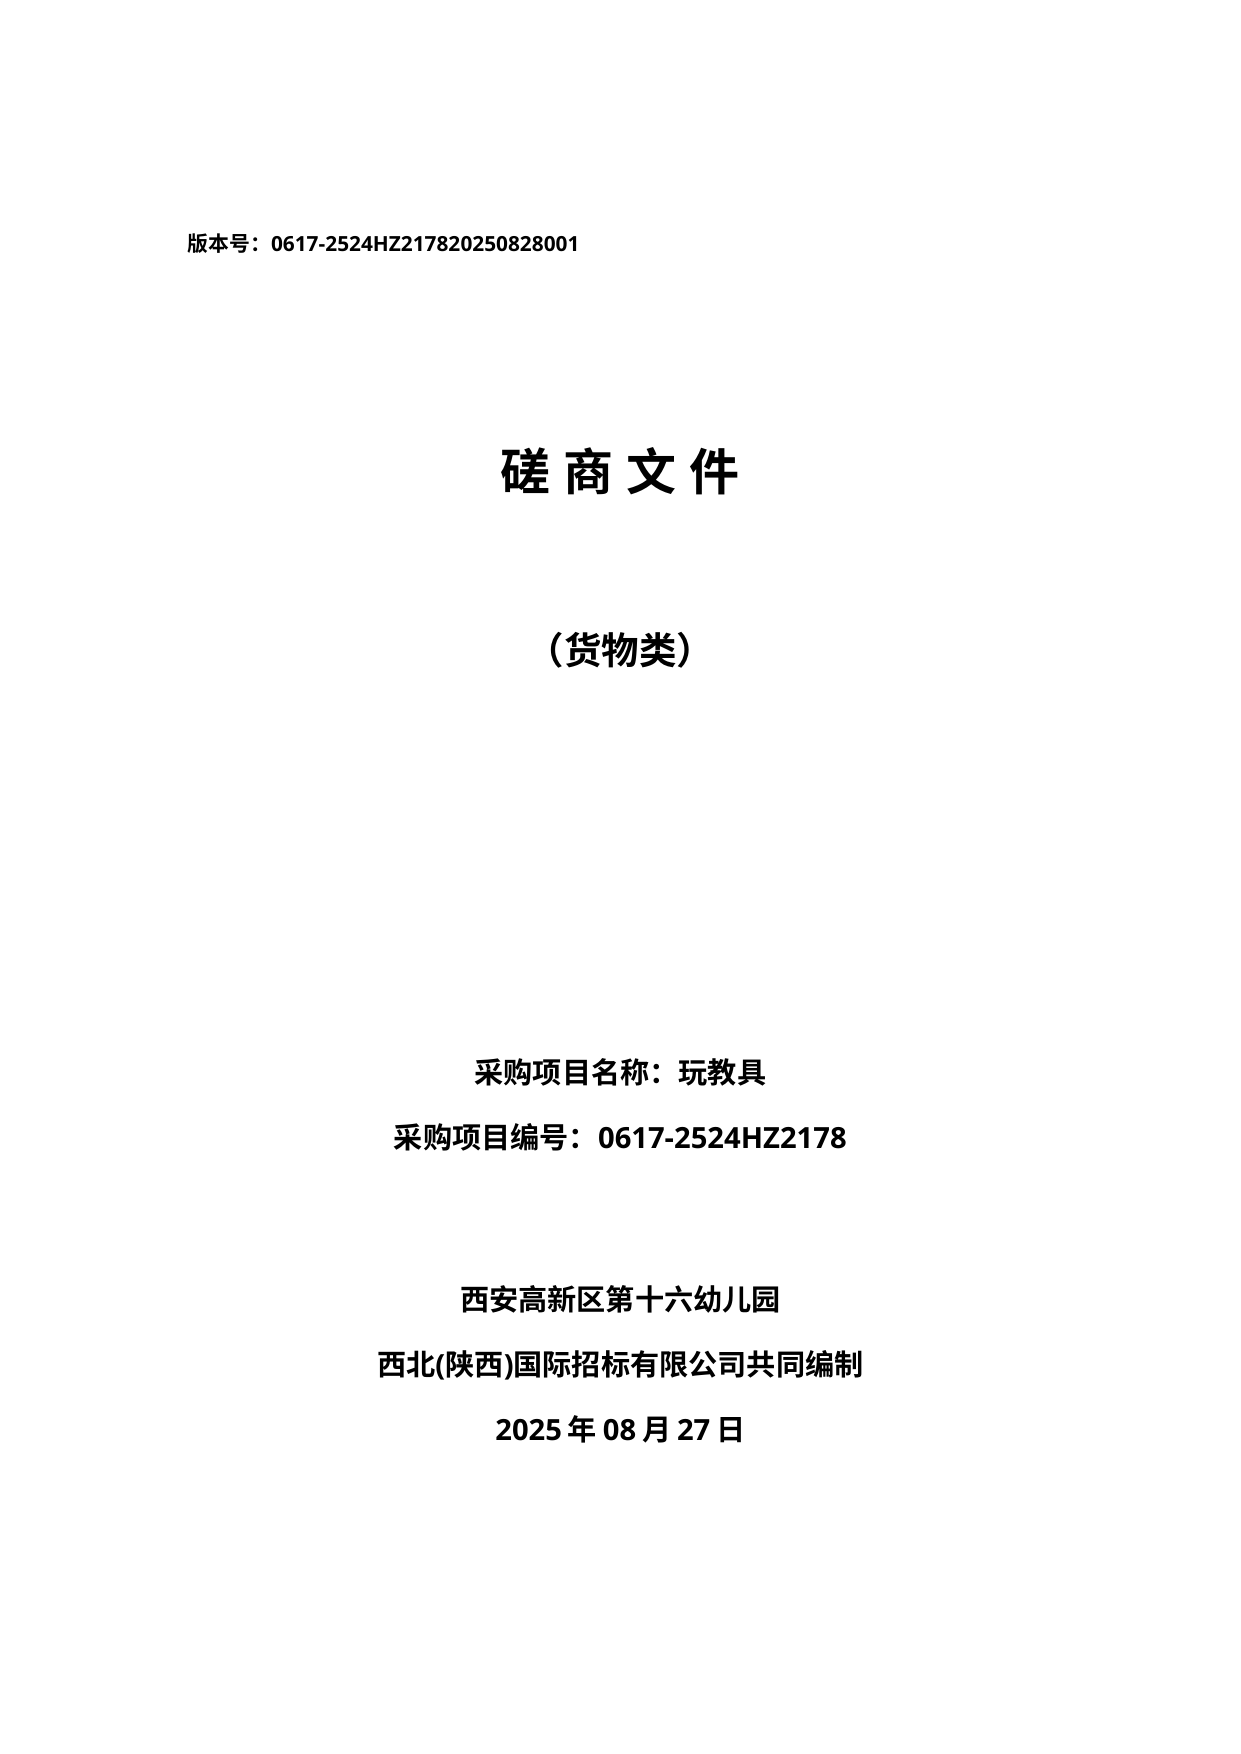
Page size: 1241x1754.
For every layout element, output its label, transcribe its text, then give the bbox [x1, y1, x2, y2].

text 2025年08月27日 [187, 1397, 1053, 1462]
text 采购项目编号：0617-2524HZ2178 [187, 1104, 1053, 1267]
text （货物类） [187, 617, 1053, 1039]
text 采购项目名称：玩教具 [187, 1039, 1053, 1104]
text 版本号：0617-2524HZ217820250828001 [187, 227, 1053, 422]
text 西安高新区第十六幼儿园 [187, 1267, 1053, 1332]
text 磋 商 文 件 [187, 422, 1053, 617]
text 西北(陕西)国际招标有限公司共同编制 [187, 1332, 1053, 1397]
